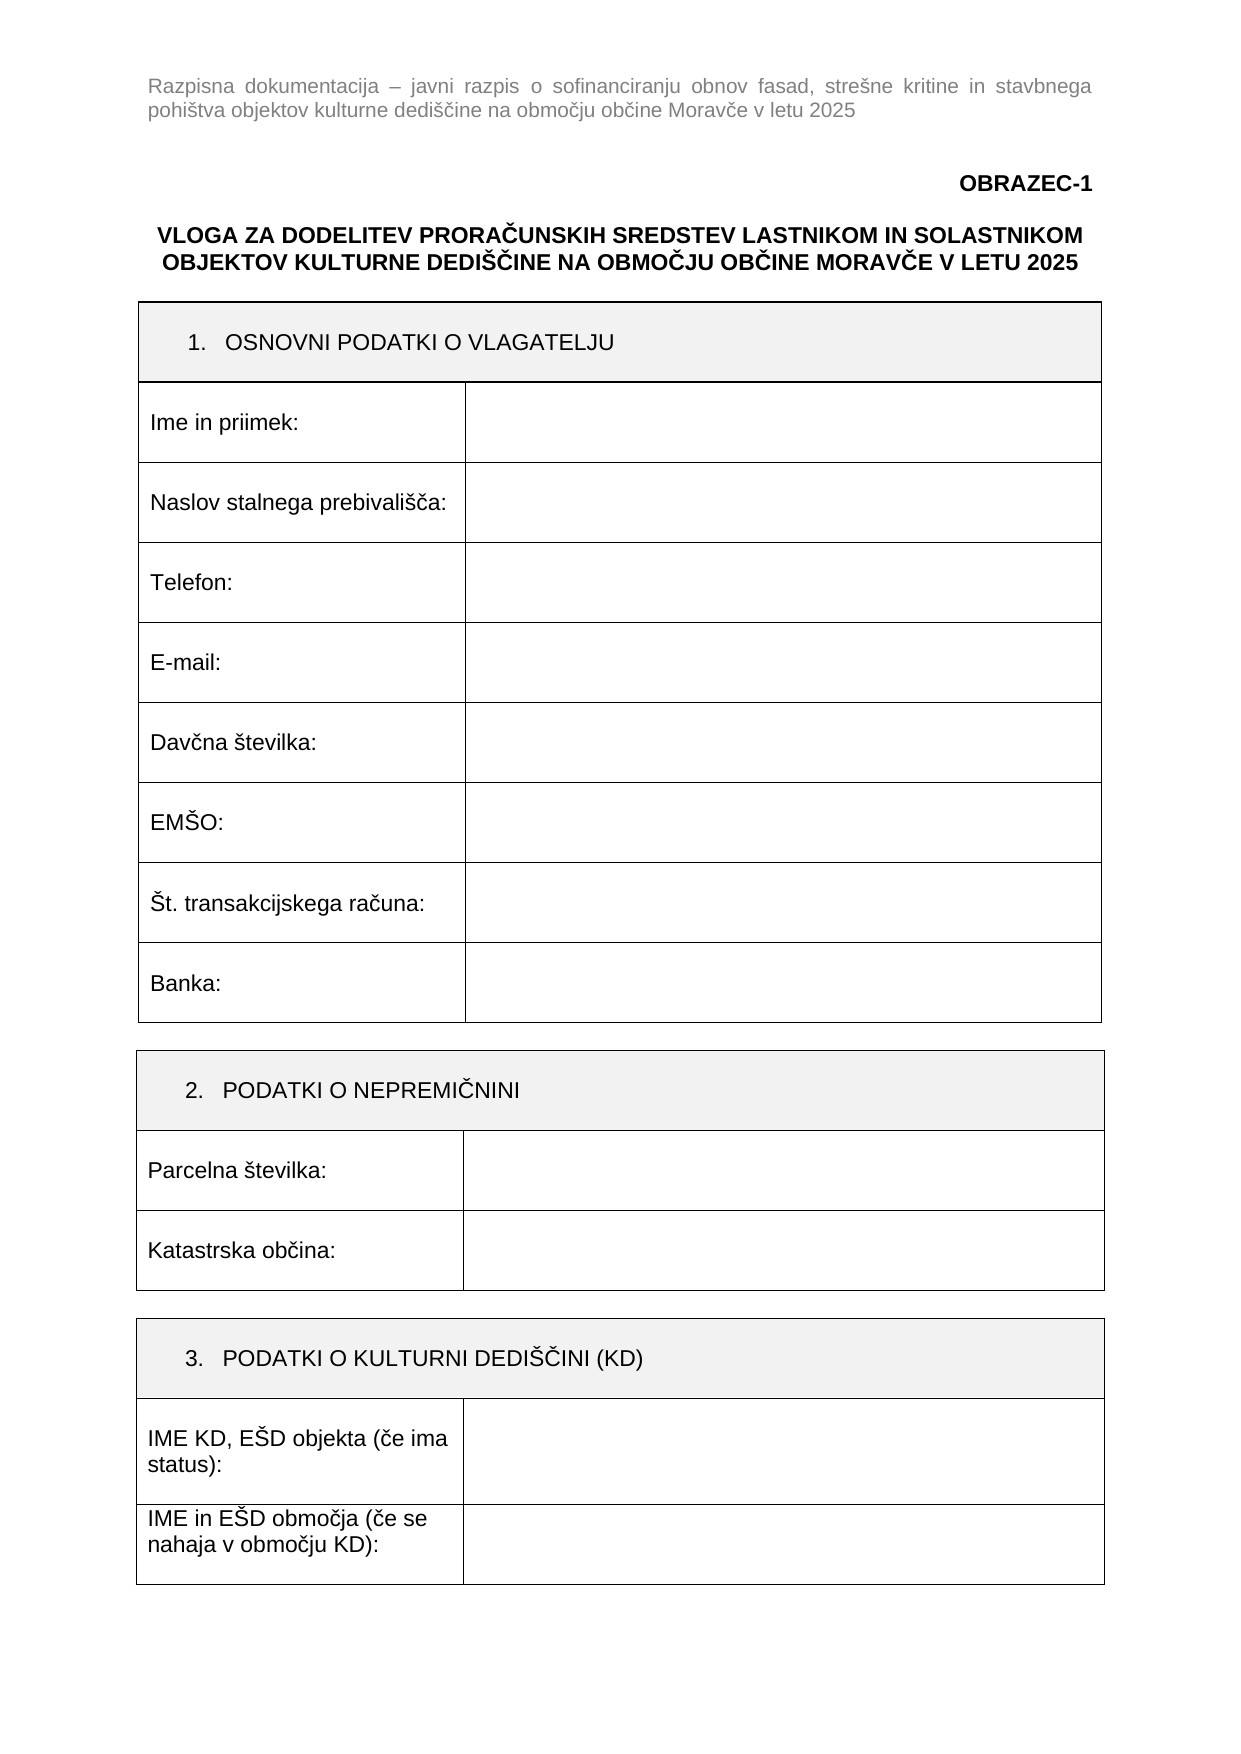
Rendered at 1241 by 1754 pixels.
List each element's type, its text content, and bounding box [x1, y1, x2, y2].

table_cell Telefon: [139, 543, 465, 622]
table_cell [466, 703, 1101, 782]
table_cell [464, 1131, 1104, 1210]
table_cell IME KD, EŠD objekta (če ima status): [137, 1399, 463, 1504]
table_cell Naslov stalnega prebivališča: [139, 463, 465, 542]
table_cell Ime in priimek: [139, 383, 465, 462]
table_cell [466, 543, 1101, 622]
table_cell [466, 863, 1101, 942]
table_cell [466, 623, 1101, 702]
table_cell Katastrska občina: [137, 1211, 463, 1290]
table_cell [466, 783, 1101, 862]
text VLOGA ZA DODELITEV PRORAČUNSKIH SREDSTEV LASTNIKOM IN SOLASTNIKOM OBJEKTOV KULTURNE DEDIŠČINE NA OBMOČJU OBČINE MORAVČE V LETU 2025 [148, 222, 1093, 275]
table_cell [464, 1399, 1104, 1504]
table_cell [466, 383, 1101, 462]
table_cell Št. transakcijskega računa: [139, 863, 465, 942]
table_cell Parcelna številka: [137, 1131, 463, 1210]
table_cell [464, 1505, 1104, 1584]
table_header OSNOVNI PODATKI O VLAGATELJU [139, 303, 1101, 381]
table_cell [464, 1211, 1104, 1290]
table_header PODATKI O KULTURNI DEDIŠČINI (KD) [137, 1319, 1104, 1397]
table_cell IME in EŠD območja (če se nahaja v območju KD): [137, 1505, 463, 1584]
table_cell [466, 463, 1101, 542]
text OBRAZEC-1 [148, 169, 1093, 196]
table_cell Davčna številka: [139, 703, 465, 782]
table_cell [466, 943, 1101, 1022]
table_header PODATKI O NEPREMIČNINI [137, 1051, 1104, 1130]
table_cell EMŠO: [139, 783, 465, 862]
table_cell Banka: [139, 943, 465, 1022]
table_cell E-mail: [139, 623, 465, 702]
